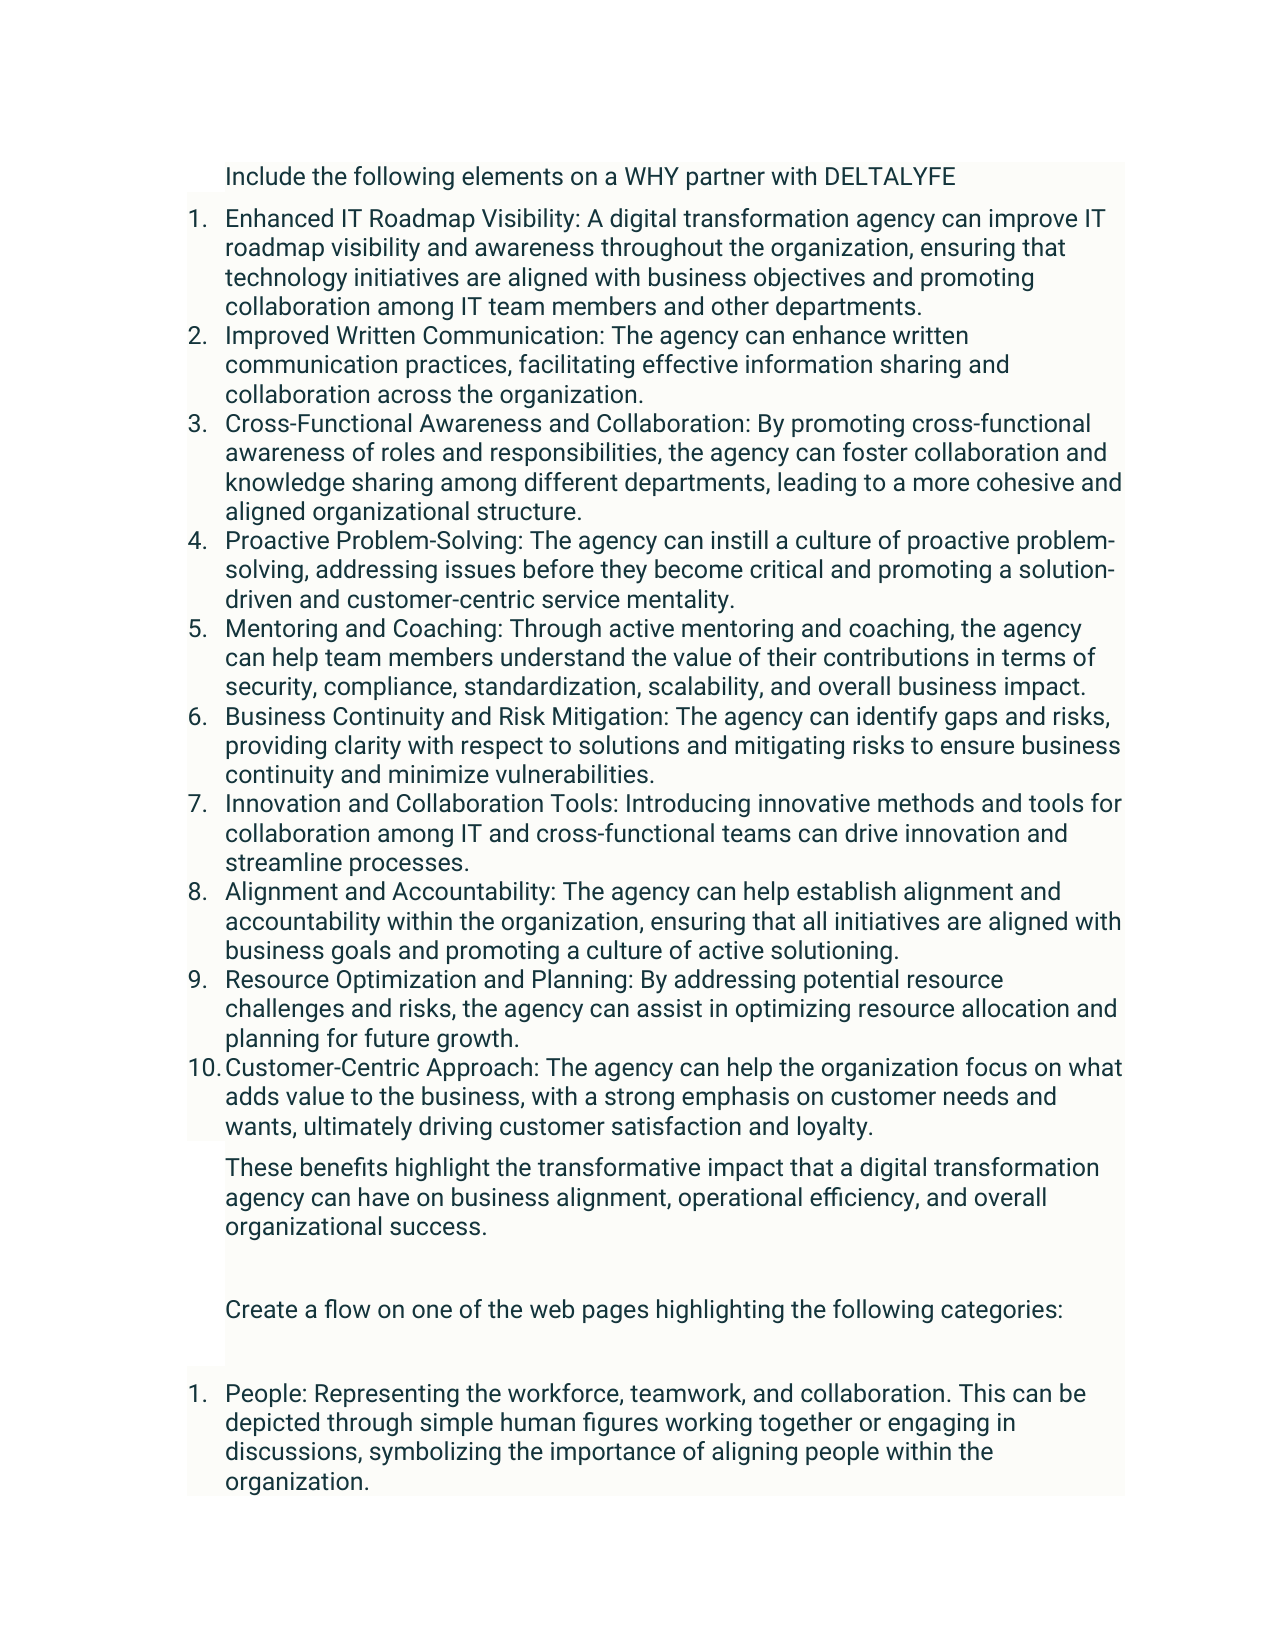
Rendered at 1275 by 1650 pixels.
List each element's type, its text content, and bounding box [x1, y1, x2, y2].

list Mentoring and Coaching: Through active mentoring and coaching, the agency can help team members understand the value of their contributions in terms of security, compliance, standardization, scalability, and overall business impact. [187, 614, 1125, 702]
list People: Representing the workforce, teamwork, and collaboration. This can be depicted through simple human figures working together or engaging in discussions, symbolizing the importance of aligning people within the organization. [187, 1379, 1125, 1496]
text These benefits highlight the transformative impact that a digital transformation agency can have on business alignment, operational efficiency, and overall organizational success. [225, 1153, 1125, 1241]
list Cross-Functional Awareness and Collaboration: By promoting cross-functional awareness of roles and responsibilities, the agency can foster collaboration and knowledge sharing among different departments, leading to a more cohesive and aligned organizational structure. [187, 409, 1125, 526]
list Enhanced IT Roadmap Visibility: A digital transformation agency can improve IT roadmap visibility and awareness throughout the organization, ensuring that technology initiatives are aligned with business objectives and promoting collaboration among IT team members and other departments. [187, 204, 1125, 321]
list Proactive Problem-Solving: The agency can instill a culture of proactive problem-solving, addressing issues before they become critical and promoting a solution-driven and customer-centric service mentality. [187, 526, 1125, 614]
list Business Continuity and Risk Mitigation: The agency can identify gaps and risks, providing clarity with respect to solutions and mitigating risks to ensure business continuity and minimize vulnerabilities. [187, 702, 1125, 790]
list Improved Written Communication: The agency can enhance written communication practices, facilitating effective information sharing and collaboration across the organization. [187, 321, 1125, 409]
list Customer-Centric Approach: The agency can help the organization focus on what adds value to the business, with a strong emphasis on customer needs and wants, ultimately driving customer satisfaction and loyalty. [187, 1053, 1125, 1141]
list Resource Optimization and Planning: By addressing potential resource challenges and risks, the agency can assist in optimizing resource allocation and planning for future growth. [187, 965, 1125, 1053]
text Include the following elements on a WHY partner with DELTALYFE [225, 162, 1125, 192]
list Innovation and Collaboration Tools: Introducing innovative methods and tools for collaboration among IT and cross-functional teams can drive innovation and streamline processes. [187, 790, 1125, 877]
text Create a flow on one of the web pages highlighting the following categories: [225, 1296, 1125, 1325]
list Alignment and Accountability: The agency can help establish alignment and accountability within the organization, ensuring that all initiatives are aligned with business goals and promoting a culture of active solutioning. [187, 877, 1125, 965]
